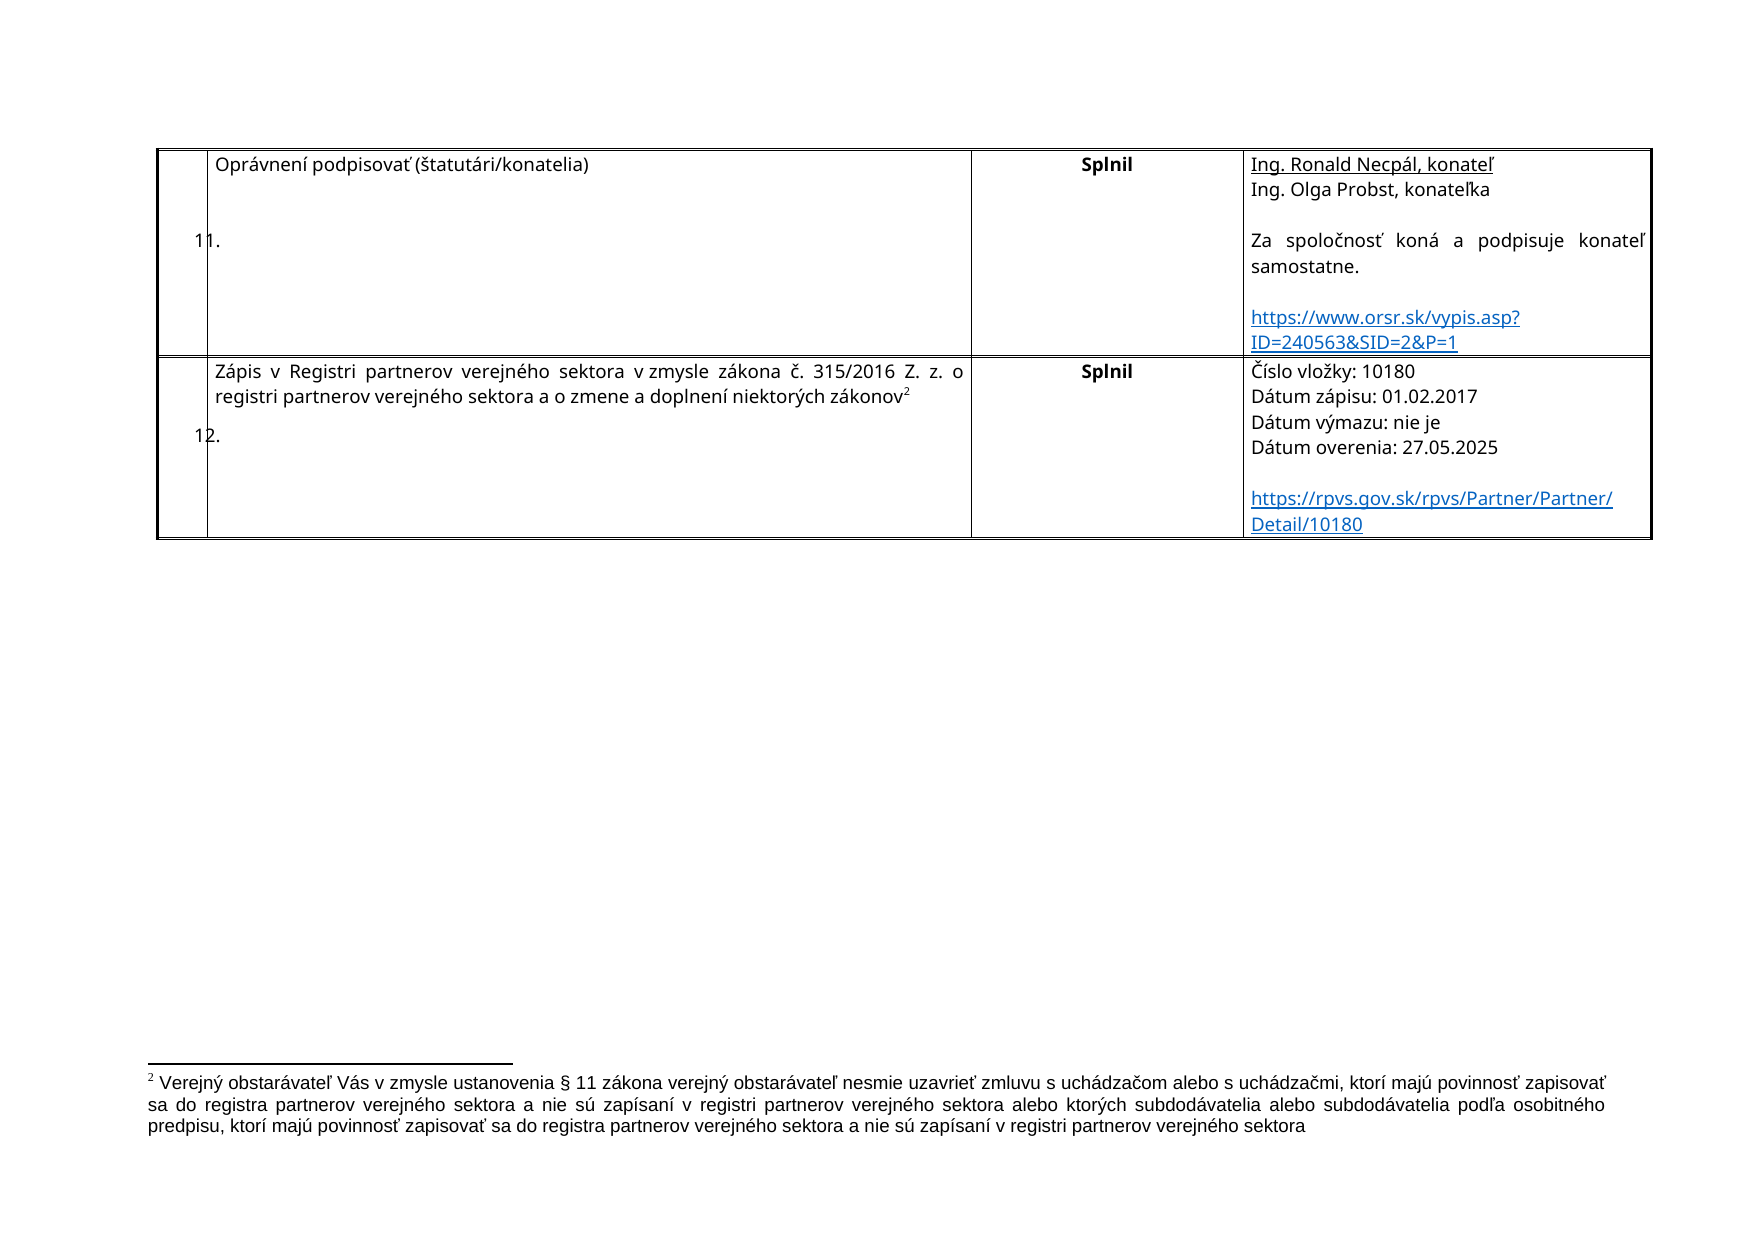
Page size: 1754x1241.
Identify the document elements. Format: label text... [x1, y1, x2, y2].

table_cell [159, 151, 207, 355]
table_cell Zápis v Registri partnerov verejného sektora v zmysle zákona č. 315/2016 Z. z. o registri partnerov verejného sektora a o zmene a doplnení niektorých zákonov [208, 358, 971, 537]
table_cell Splnil [972, 151, 1243, 355]
table_cell Oprávnení podpisovať (štatutári/konatelia) [208, 151, 971, 355]
table_cell Ing. Ronald Necpál, konateľ Ing. Olga Probst, konateľka Za spoločnosť koná a podpisuje konateľ samostatne. https://www.orsr.sk/vypis.asp?ID=240563&SID=2&P=1 [1244, 151, 1650, 355]
table_cell Splnil [972, 358, 1243, 537]
table_cell Číslo vložky: 10180 Dátum zápisu: 01.02.2017 Dátum výmazu: nie je Dátum overenia: 27.05.2025 https://rpvs.gov.sk/rpvs/Partner/Partner/Detail/10180 [1244, 358, 1650, 537]
table_cell [159, 358, 207, 537]
